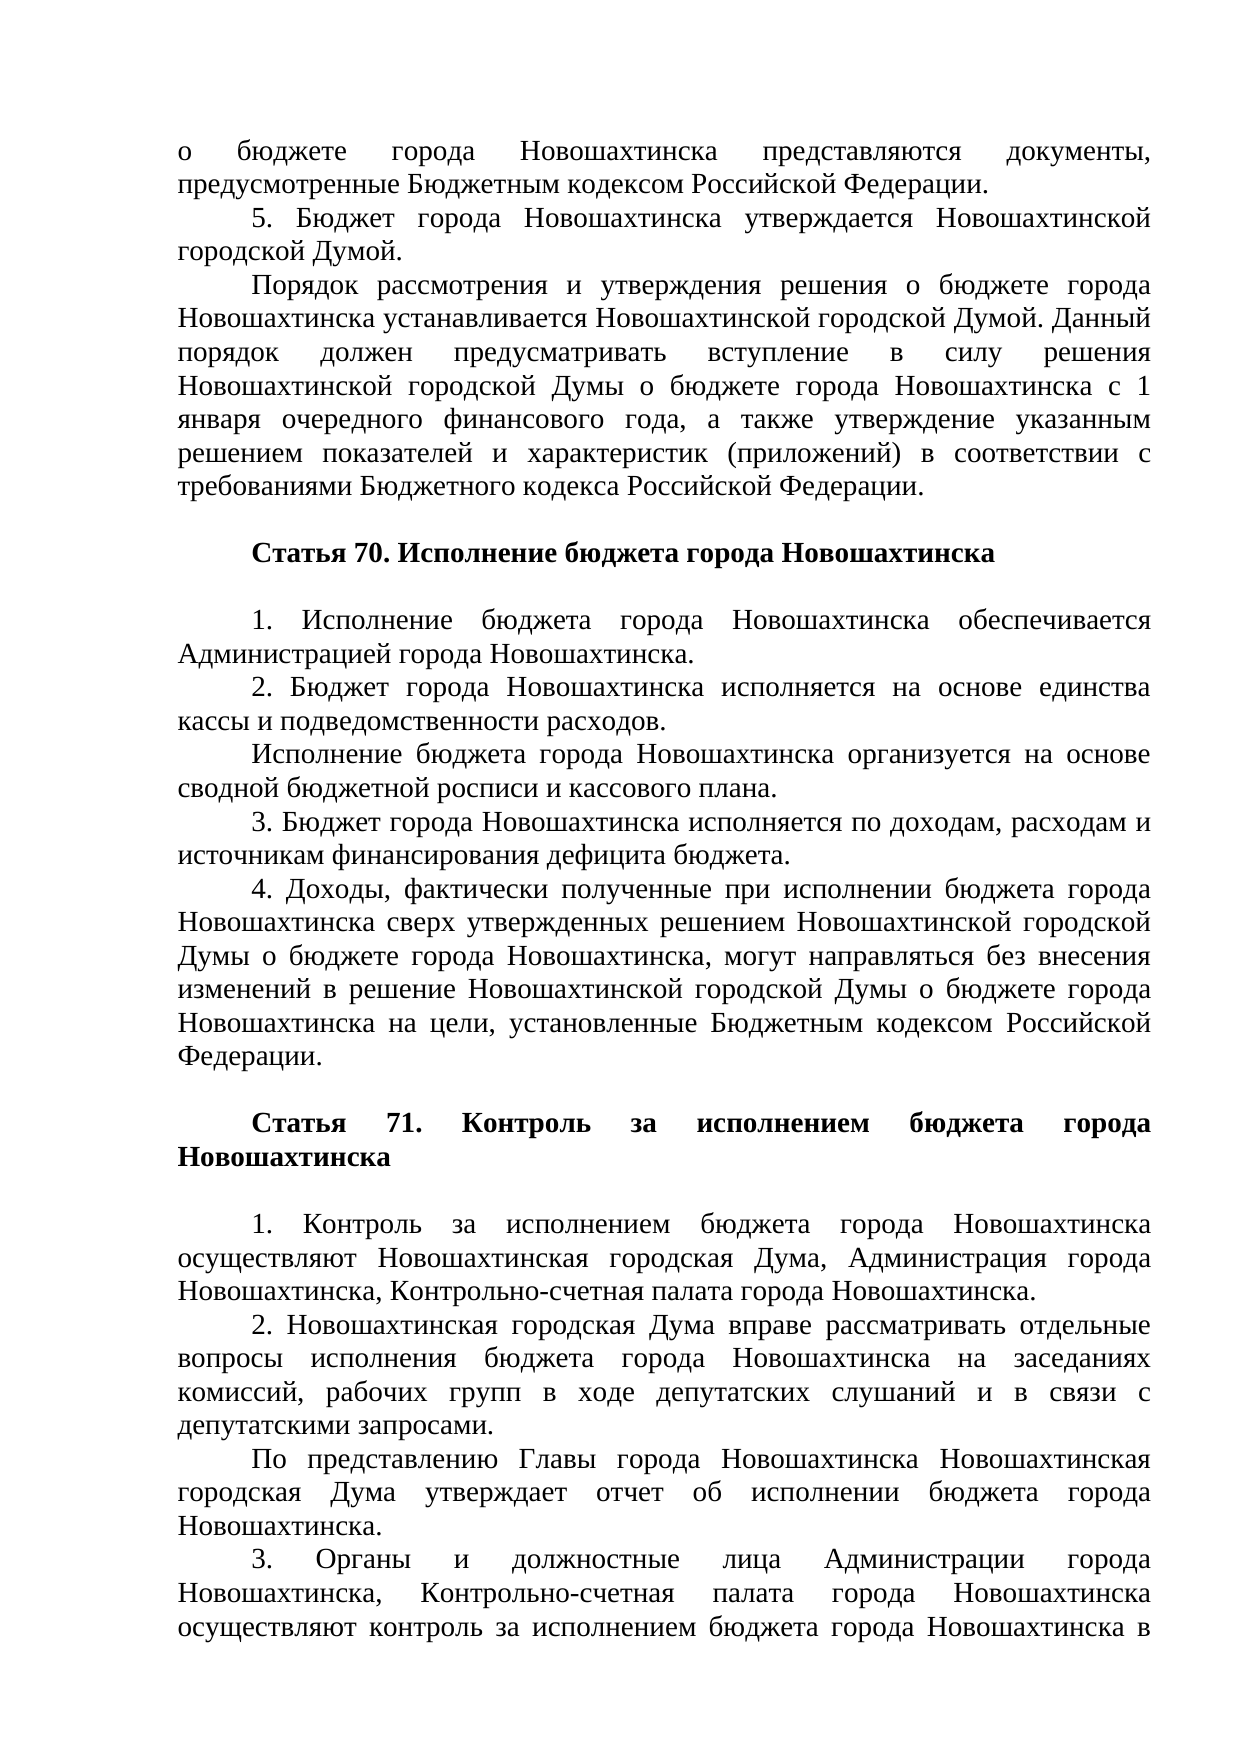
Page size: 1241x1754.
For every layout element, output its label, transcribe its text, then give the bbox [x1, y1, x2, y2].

list Статья 71. Контроль за исполнением бюджета города Новошахтинска [177, 1106, 1152, 1173]
text 5. Бюджет города Новошахтинска утверждается Новошахтинской городской Думой. [177, 200, 1152, 267]
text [177, 1542, 1152, 1642]
text 3. Бюджет города Новошахтинска исполняется по доходам, расходам и источникам финансирования дефицита бюджета. [177, 804, 1152, 871]
text По представлению Главы города Новошахтинска Новошахтинская городская Дума утверждает отчет об исполнении бюджета города Новошахтинска. [177, 1441, 1152, 1542]
text 2. Бюджет города Новошахтинска исполняется на основе единства кассы и подведомственности расходов. [177, 669, 1152, 737]
text Порядок рассмотрения и утверждения решения о бюджете города Новошахтинска устанавливается Новошахтинской городской Думой. Данный порядок должен предусматривать вступление в силу решения Новошахтинской городской Думы о бюджете города Новошахтинска с 1 января очередного финансового года, а также утверждение указанным решением показателей и характеристик (приложений) в соответствии с требованиями Бюджетного кодекса Российской Федерации. [177, 267, 1152, 502]
text Исполнение бюджета города Новошахтинска организуется на основе сводной бюджетной росписи и кассового плана. [177, 737, 1152, 804]
text 1. Исполнение бюджета города Новошахтинска обеспечивается Администрацией города Новошахтинска. [177, 602, 1152, 669]
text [177, 133, 1152, 200]
text 4. Доходы, фактически полученные при исполнении бюджета города Новошахтинска сверх утвержденных решением Новошахтинской городской Думы о бюджете города Новошахтинска, могут направляться без внесения изменений в решение Новошахтинской городской Думы о бюджете города Новошахтинска на цели, установленные Бюджетным кодексом Российской Федерации. [177, 871, 1152, 1072]
text 2. Новошахтинская городская Дума вправе рассматривать отдельные вопросы исполнения бюджета города Новошахтинска на заседаниях комиссий, рабочих групп в ходе депутатских слушаний и в связи с депутатскими запросами. [177, 1307, 1152, 1441]
text 1. Контроль за исполнением бюджета города Новошахтинска осуществляют Новошахтинская городская Дума, Администрация города Новошахтинска, Контрольно-счетная палата города Новошахтинска. [177, 1206, 1152, 1307]
list Статья 70. Исполнение бюджета города Новошахтинска [177, 535, 1152, 569]
